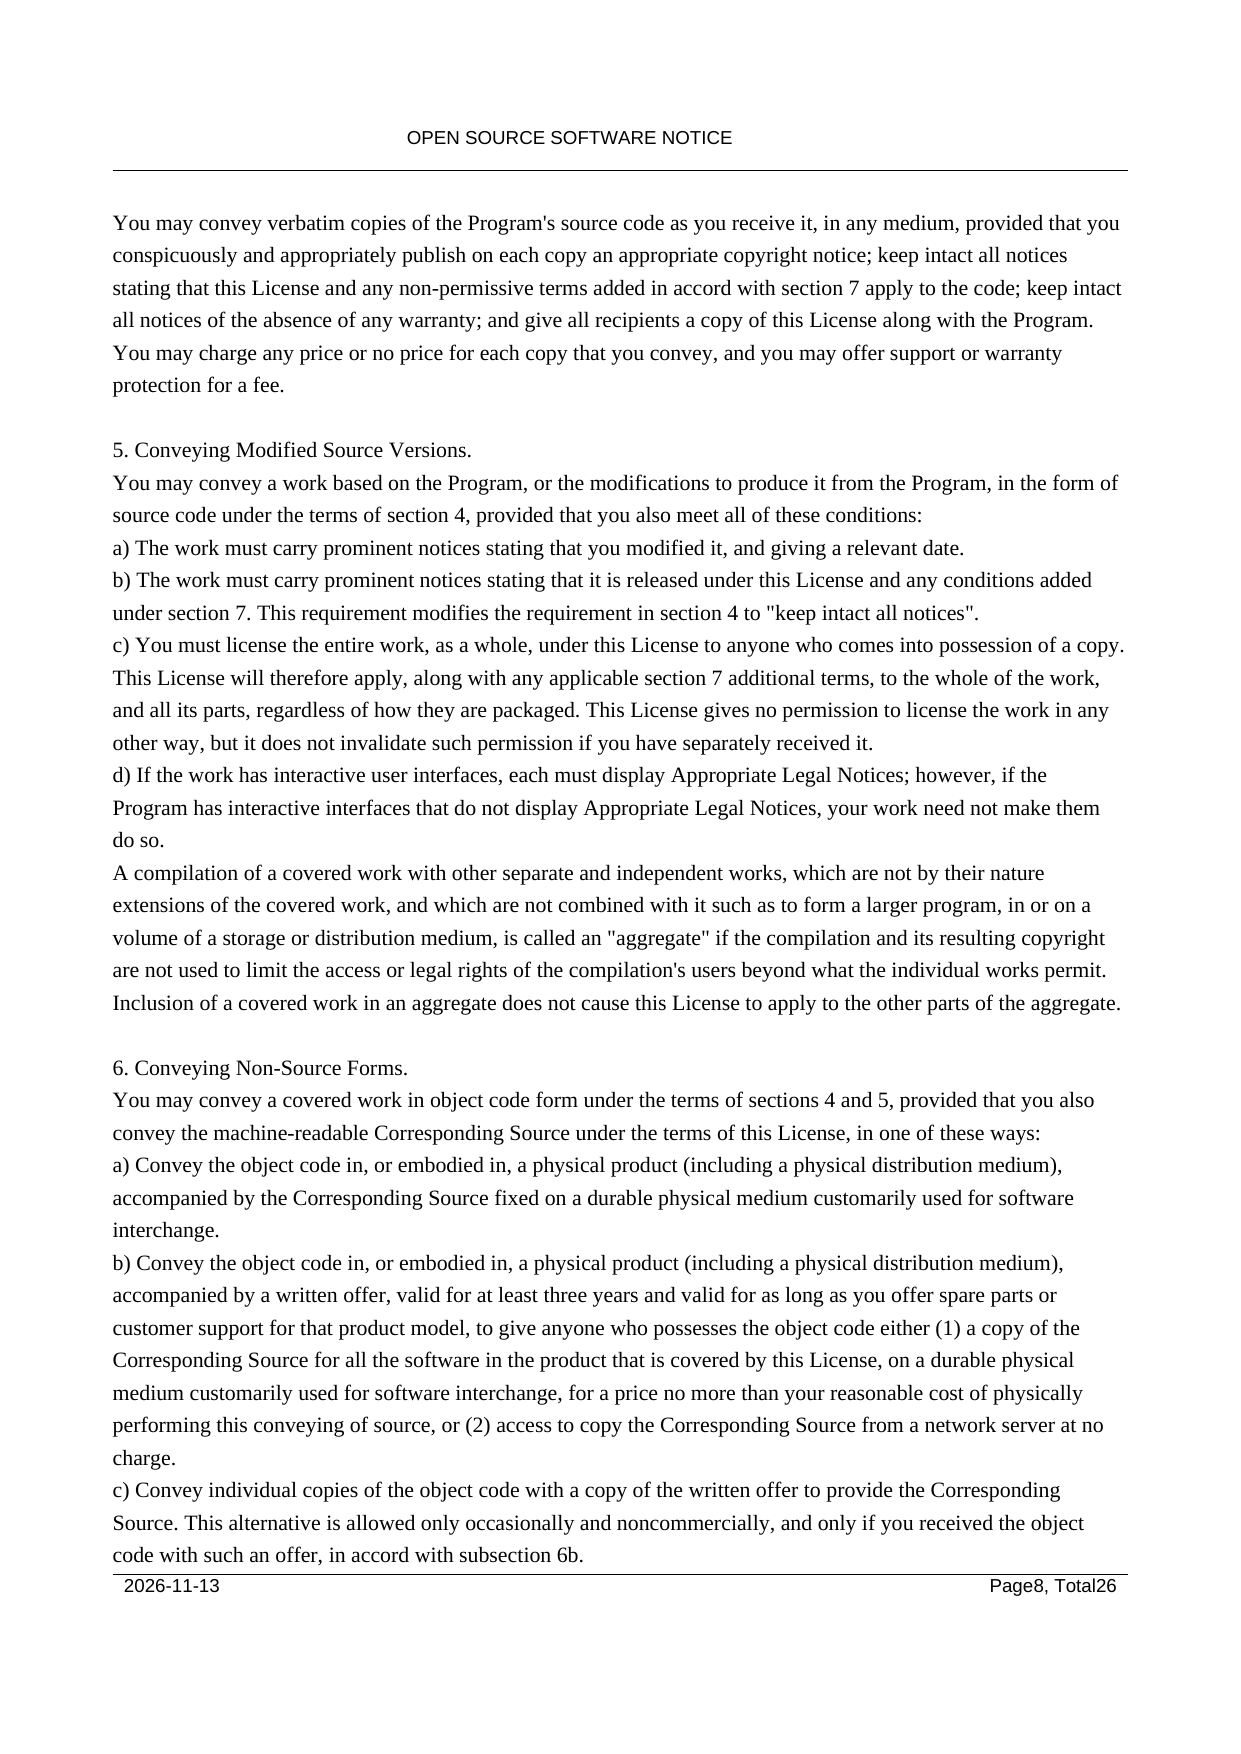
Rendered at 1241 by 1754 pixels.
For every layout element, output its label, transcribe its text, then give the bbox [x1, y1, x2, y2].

text b) The work must carry prominent notices stating that it is released under this License and any conditions added under section 7. This requirement modifies the requirement in section 4 to "keep intact all notices". [112, 564, 1128, 629]
text b) Convey the object code in, or embodied in, a physical product (including a physical distribution medium), accompanied by a written offer, valid for at least three years and valid for as long as you offer spare parts or customer support for that product model, to give anyone who possesses the object code either (1) a copy of the Corresponding Source for all the software in the product that is covered by this License, on a durable physical medium customarily used for software interchange, for a price no more than your reasonable cost of physically performing this conveying of source, or (2) access to copy the Corresponding Source from a network server at no charge. [112, 1246, 1128, 1474]
text 6. Conveying Non-Source Forms. [112, 1051, 1128, 1084]
text You may convey a work based on the Program, or the modifications to produce it from the Program, in the form of source code under the terms of section 4, provided that you also meet all of these conditions: [112, 466, 1128, 531]
text 5. Conveying Modified Source Versions. [112, 434, 1128, 466]
text d) If the work has interactive user interfaces, each must display Appropriate Legal Notices; however, if the Program has interactive interfaces that do not display Appropriate Legal Notices, your work need not make them do so. [112, 759, 1128, 856]
text A compilation of a covered work with other separate and independent works, which are not by their nature extensions of the covered work, and which are not combined with it such as to form a larger program, in or on a volume of a storage or distribution medium, is called an "aggregate" if the compilation and its resulting copyright are not used to limit the access or legal rights of the compilation's users beyond what the individual works permit. Inclusion of a covered work in an aggregate does not cause this License to apply to the other parts of the aggregate. [112, 856, 1128, 1019]
text a) Convey the object code in, or embodied in, a physical product (including a physical distribution medium), accompanied by the Corresponding Source fixed on a durable physical medium customarily used for software interchange. [112, 1149, 1128, 1246]
text You may convey verbatim copies of the Program's source code as you receive it, in any medium, provided that you conspicuously and appropriately publish on each copy an appropriate copyright notice; keep intact all notices stating that this License and any non-permissive terms added in accord with section 7 apply to the code; keep intact all notices of the absence of any warranty; and give all recipients a copy of this License along with the Program. [112, 206, 1128, 336]
text c) You must license the entire work, as a whole, under this License to anyone who comes into possession of a copy. This License will therefore apply, along with any applicable section 7 additional terms, to the whole of the work, and all its parts, regardless of how they are packaged. This License gives no permission to license the work in any other way, but it does not invalidate such permission if you have separately received it. [112, 629, 1128, 759]
text c) Convey individual copies of the object code with a copy of the written offer to provide the Corresponding Source. This alternative is allowed only occasionally and noncommercially, and only if you received the object code with such an offer, in accord with subsection 6b. [112, 1474, 1128, 1571]
text a) The work must carry prominent notices stating that you modified it, and giving a relevant date. [112, 531, 1128, 564]
text You may convey a covered work in object code form under the terms of sections 4 and 5, provided that you also convey the machine-readable Corresponding Source under the terms of this License, in one of these ways: [112, 1084, 1128, 1149]
text You may charge any price or no price for each copy that you convey, and you may offer support or warranty protection for a fee. [112, 336, 1128, 401]
